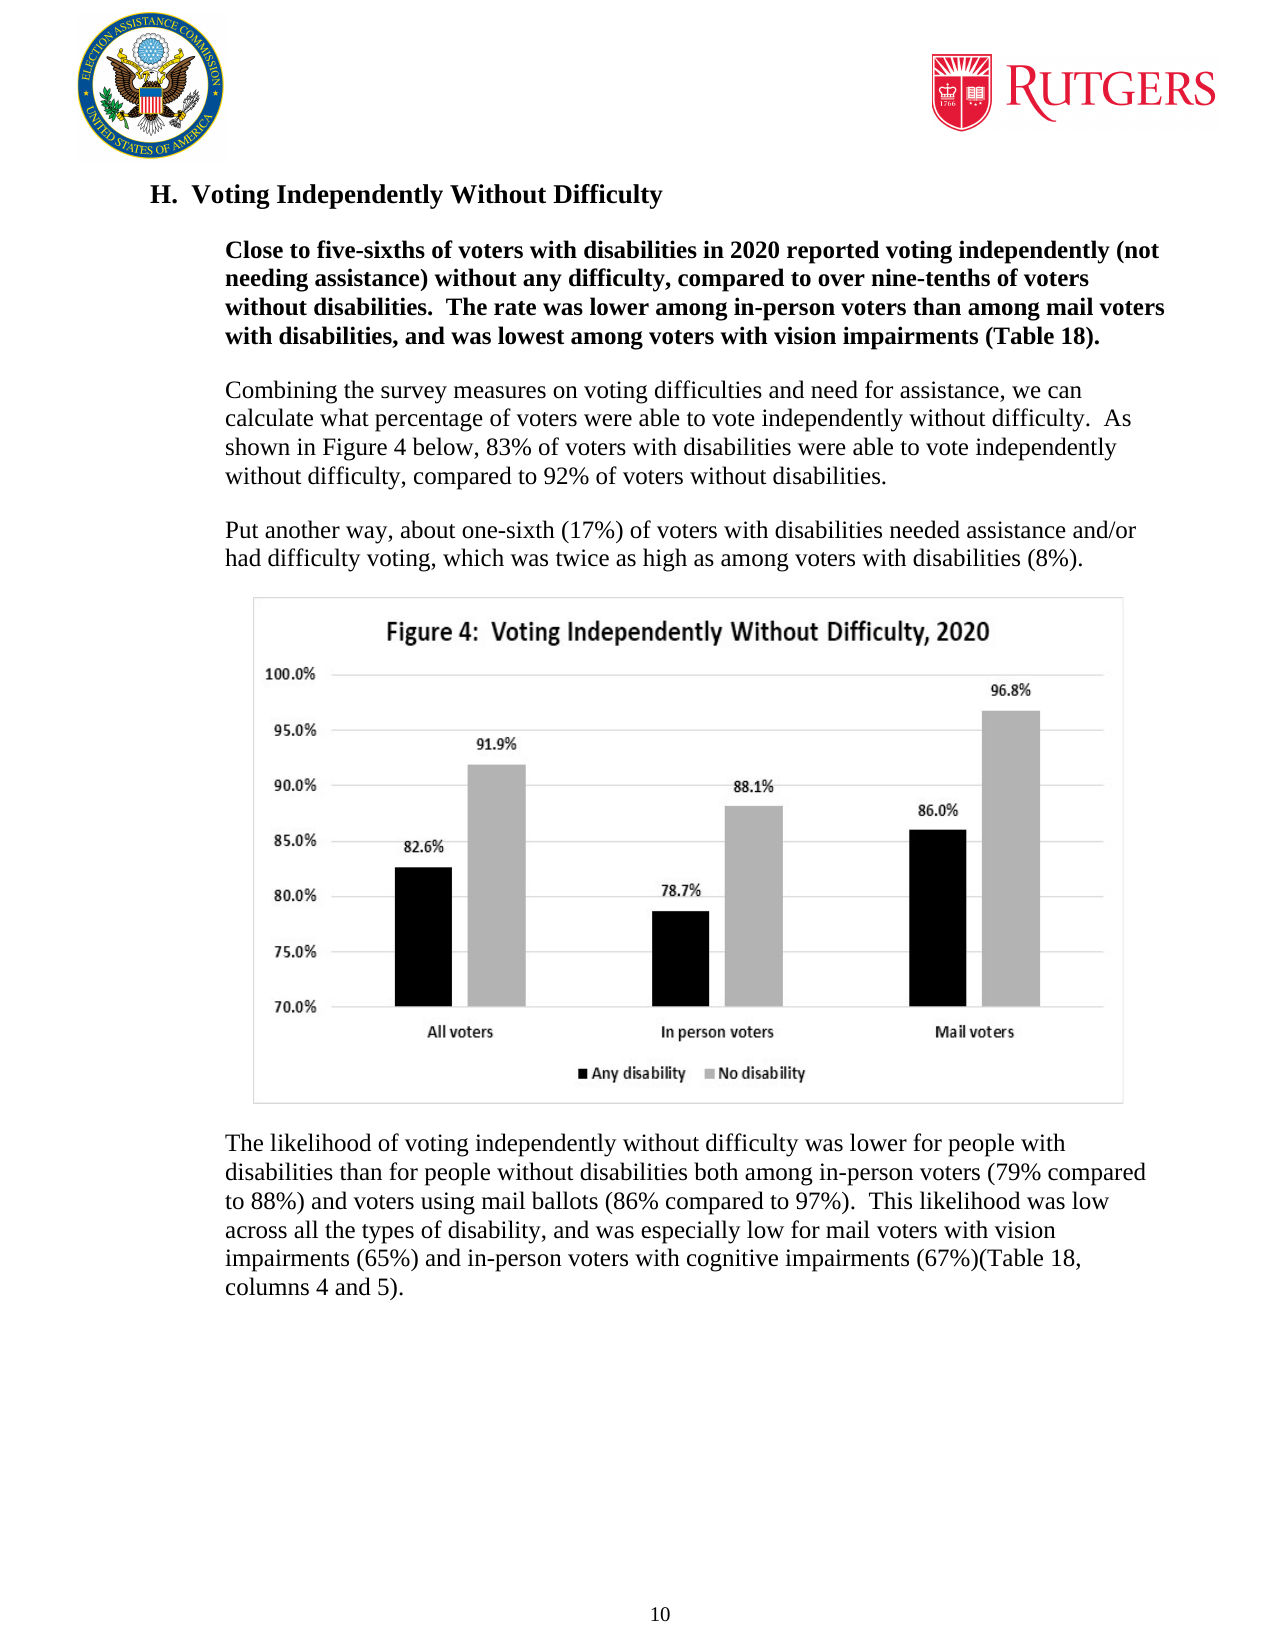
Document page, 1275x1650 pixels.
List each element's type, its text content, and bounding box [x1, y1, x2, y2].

text Close to five-sixths of voters with disabilities in 2020 reported voting independently (not needing assistance) without any difficulty, compared to over nine-tenths of voters without disabilities. The rate was lower among in-person voters than among mail voters with disabilities, and was lowest among voters with vision impairments (Table 18). [225, 235, 1170, 350]
picture [253, 597, 1124, 1104]
text The likelihood of voting independently without difficulty was lower for people with disabilities than for people without disabilities both among in-person voters (79% compared to 88%) and voters using mail ballots (86% compared to 97%). This likelihood was low across all the types of disability, and was especially low for mail voters with vision impairments (65%) and in-person voters with cognitive impairments (67%)(Table 18, columns 4 and 5). [225, 1128, 1170, 1301]
subtitle H. Voting Independently Without Difficulty [150, 178, 1170, 210]
picture [932, 54, 1220, 132]
picture [77, 12, 229, 164]
text Combining the survey measures on voting difficulties and need for assistance, we can calculate what percentage of voters were able to vote independently without difficulty. As shown in Figure 4 below, 83% of voters with disabilities were able to vote independently without difficulty, compared to 92% of voters without disabilities. [225, 375, 1170, 490]
text Put another way, about one-sixth (17%) of voters with disabilities needed assistance and/or had difficulty voting, which was twice as high as among voters with disabilities (8%). [225, 515, 1170, 572]
